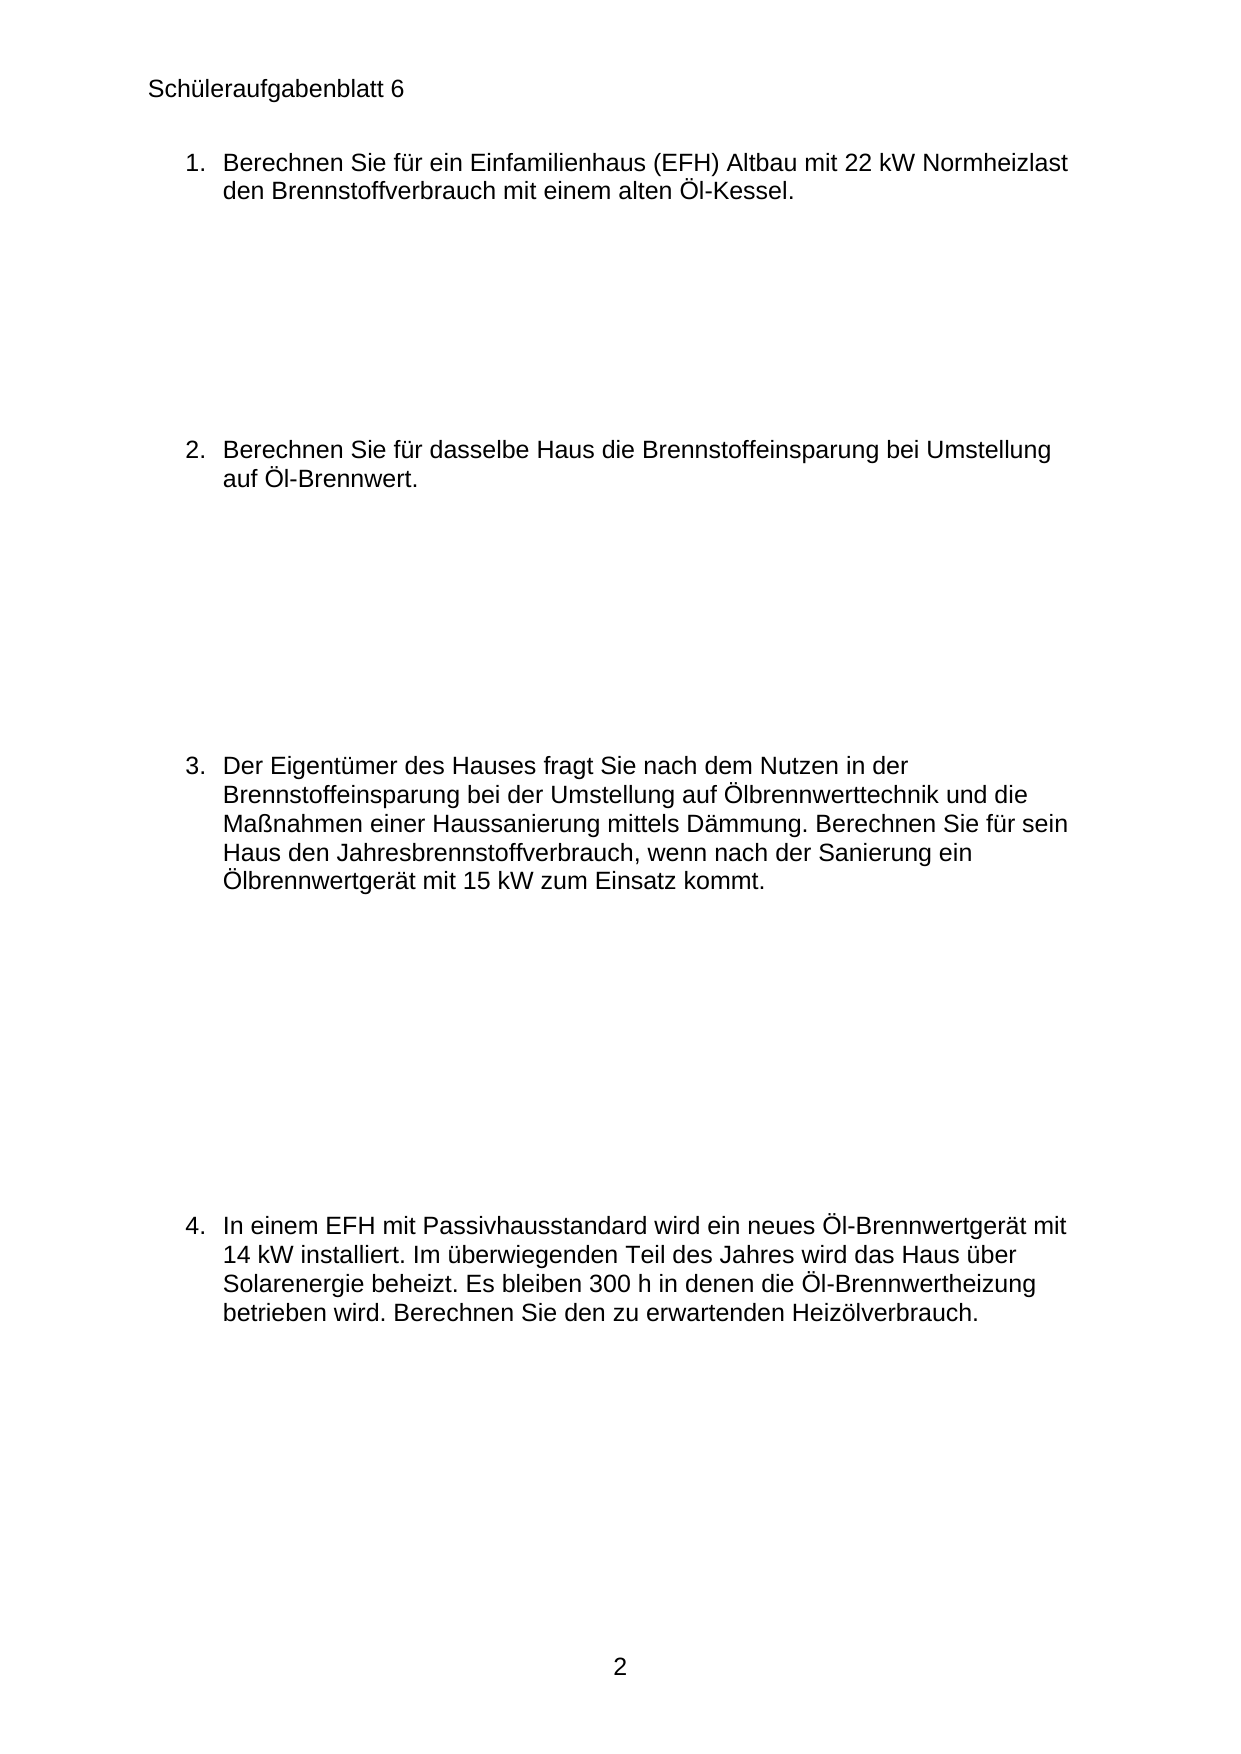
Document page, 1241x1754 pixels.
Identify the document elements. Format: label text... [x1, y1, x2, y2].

list In einem EFH mit Passivhausstandard wird ein neues Öl-Brennwertgerät mit 14 kW installiert. Im überwiegenden Teil des Jahres wird das Haus über Solarenergie beheizt. Es bleiben 300 h in denen die Öl-Brennwertheizung betrieben wird. Berechnen Sie den zu erwartenden Heizölverbrauch. [185, 1211, 1093, 1326]
list Berechnen Sie für ein Einfamilienhaus (EFH) Altbau mit 22 kW Normheizlast den Brennstoffverbrauch mit einem alten Öl-Kessel. [185, 148, 1093, 205]
list Der Eigentümer des Hauses fragt Sie nach dem Nutzen in der Brennstoffeinsparung bei der Umstellung auf Ölbrennwerttechnik und die Maßnahmen einer Haussanierung mittels Dämmung. Berechnen Sie für sein Haus den Jahresbrennstoffverbrauch, wenn nach der Sanierung ein Ölbrennwertgerät mit 15 kW zum Einsatz kommt. [185, 751, 1093, 895]
list Berechnen Sie für dasselbe Haus die Brennstoffeinsparung bei Umstellung auf Öl-Brennwert. [185, 435, 1093, 493]
